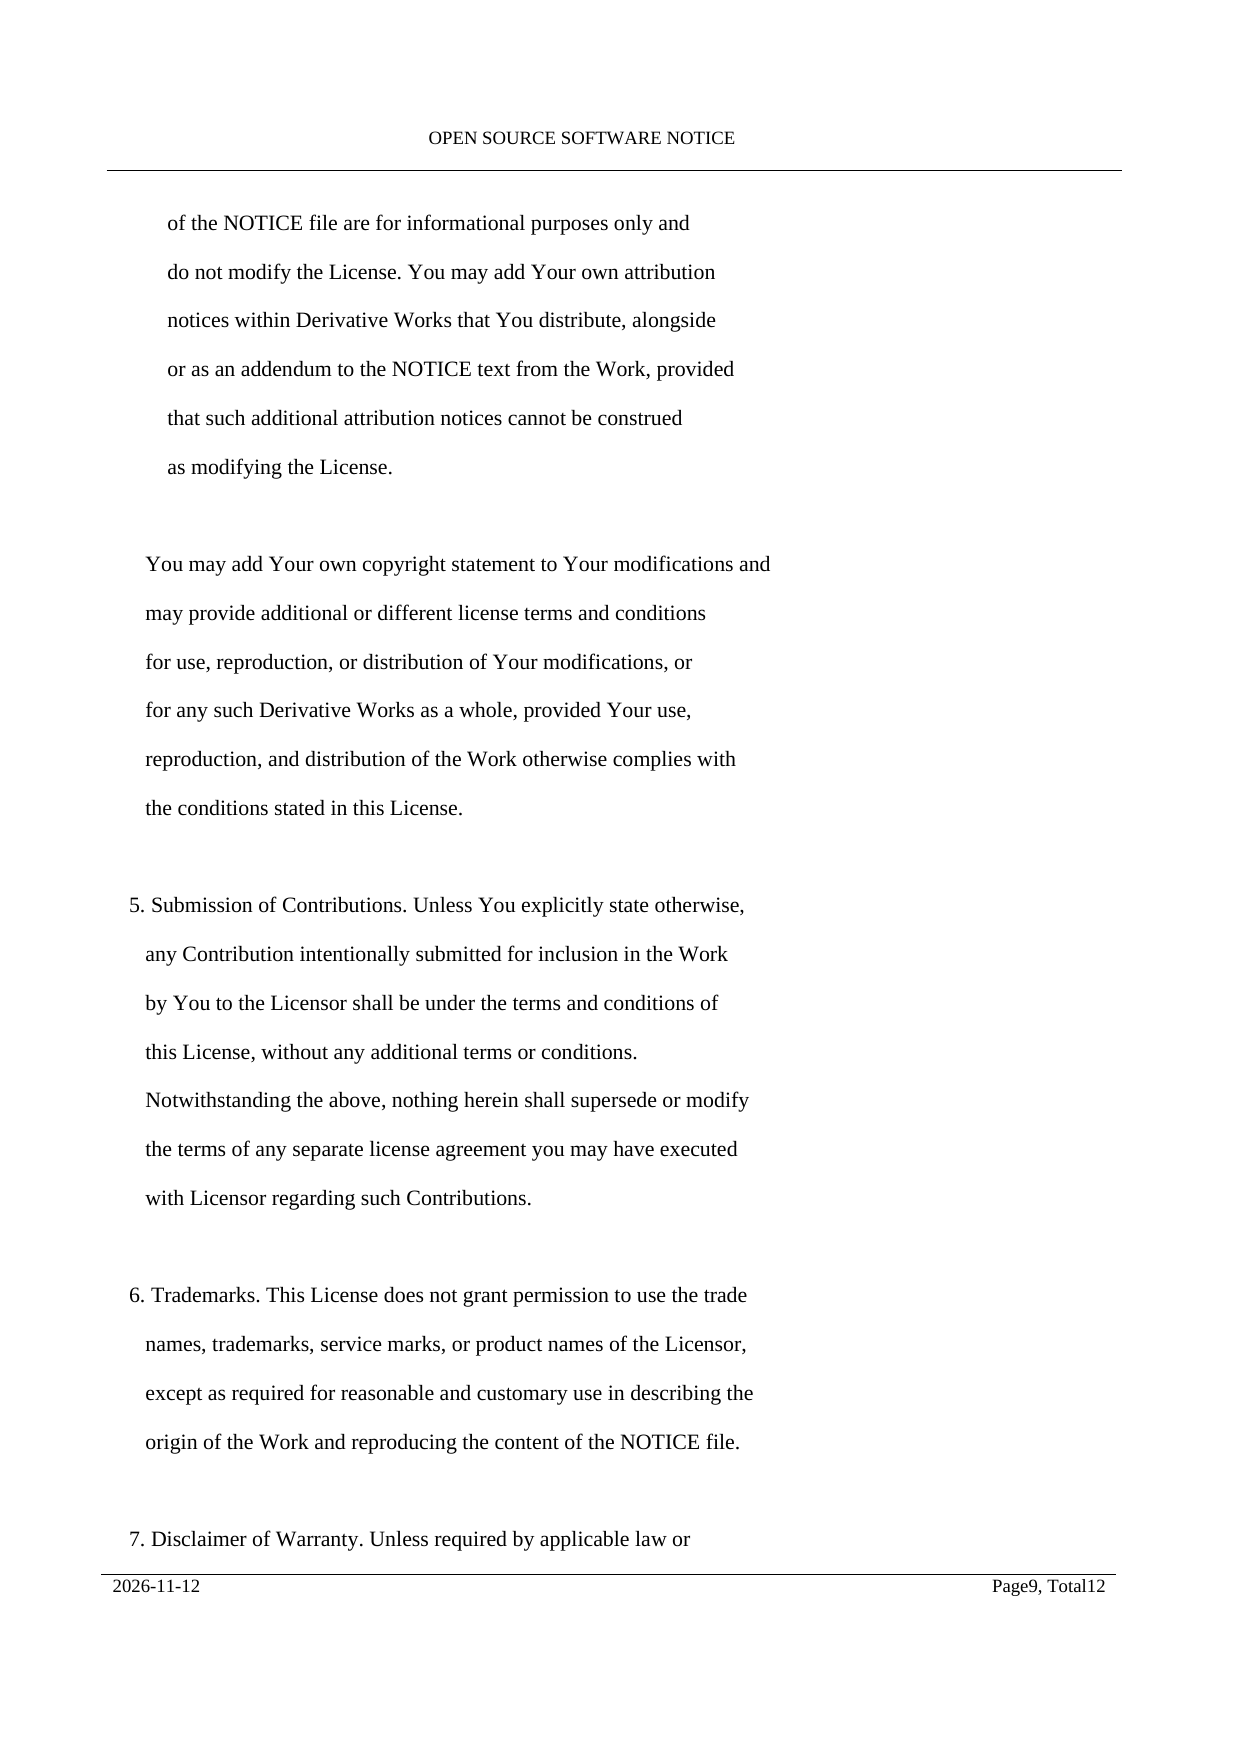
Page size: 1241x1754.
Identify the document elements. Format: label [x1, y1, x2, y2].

text [112, 206, 1128, 1555]
